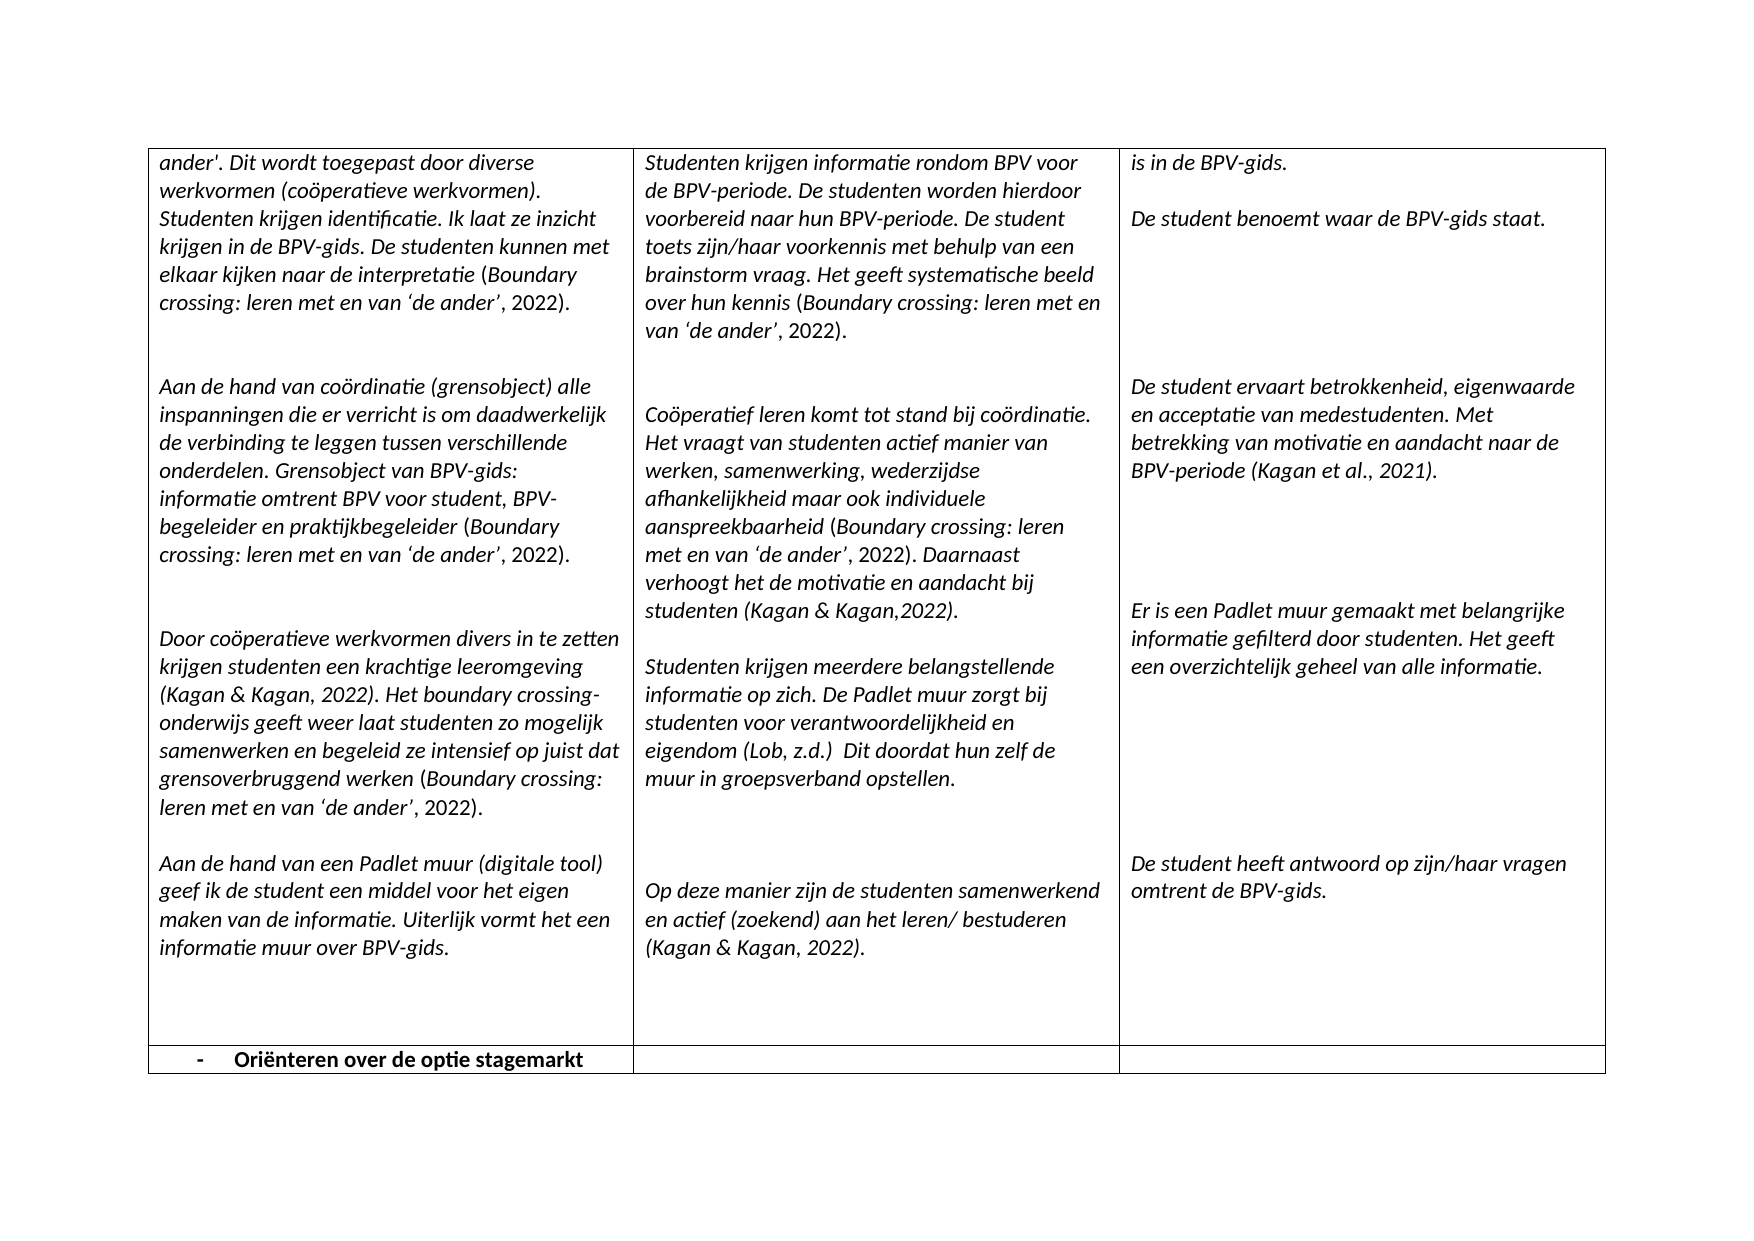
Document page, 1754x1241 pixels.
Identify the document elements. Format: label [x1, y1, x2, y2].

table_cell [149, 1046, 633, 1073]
table_cell [634, 149, 1119, 1045]
table_cell [634, 1046, 1119, 1073]
table_cell [1120, 149, 1605, 1045]
table_cell [149, 149, 633, 1045]
table_cell [1120, 1046, 1605, 1073]
